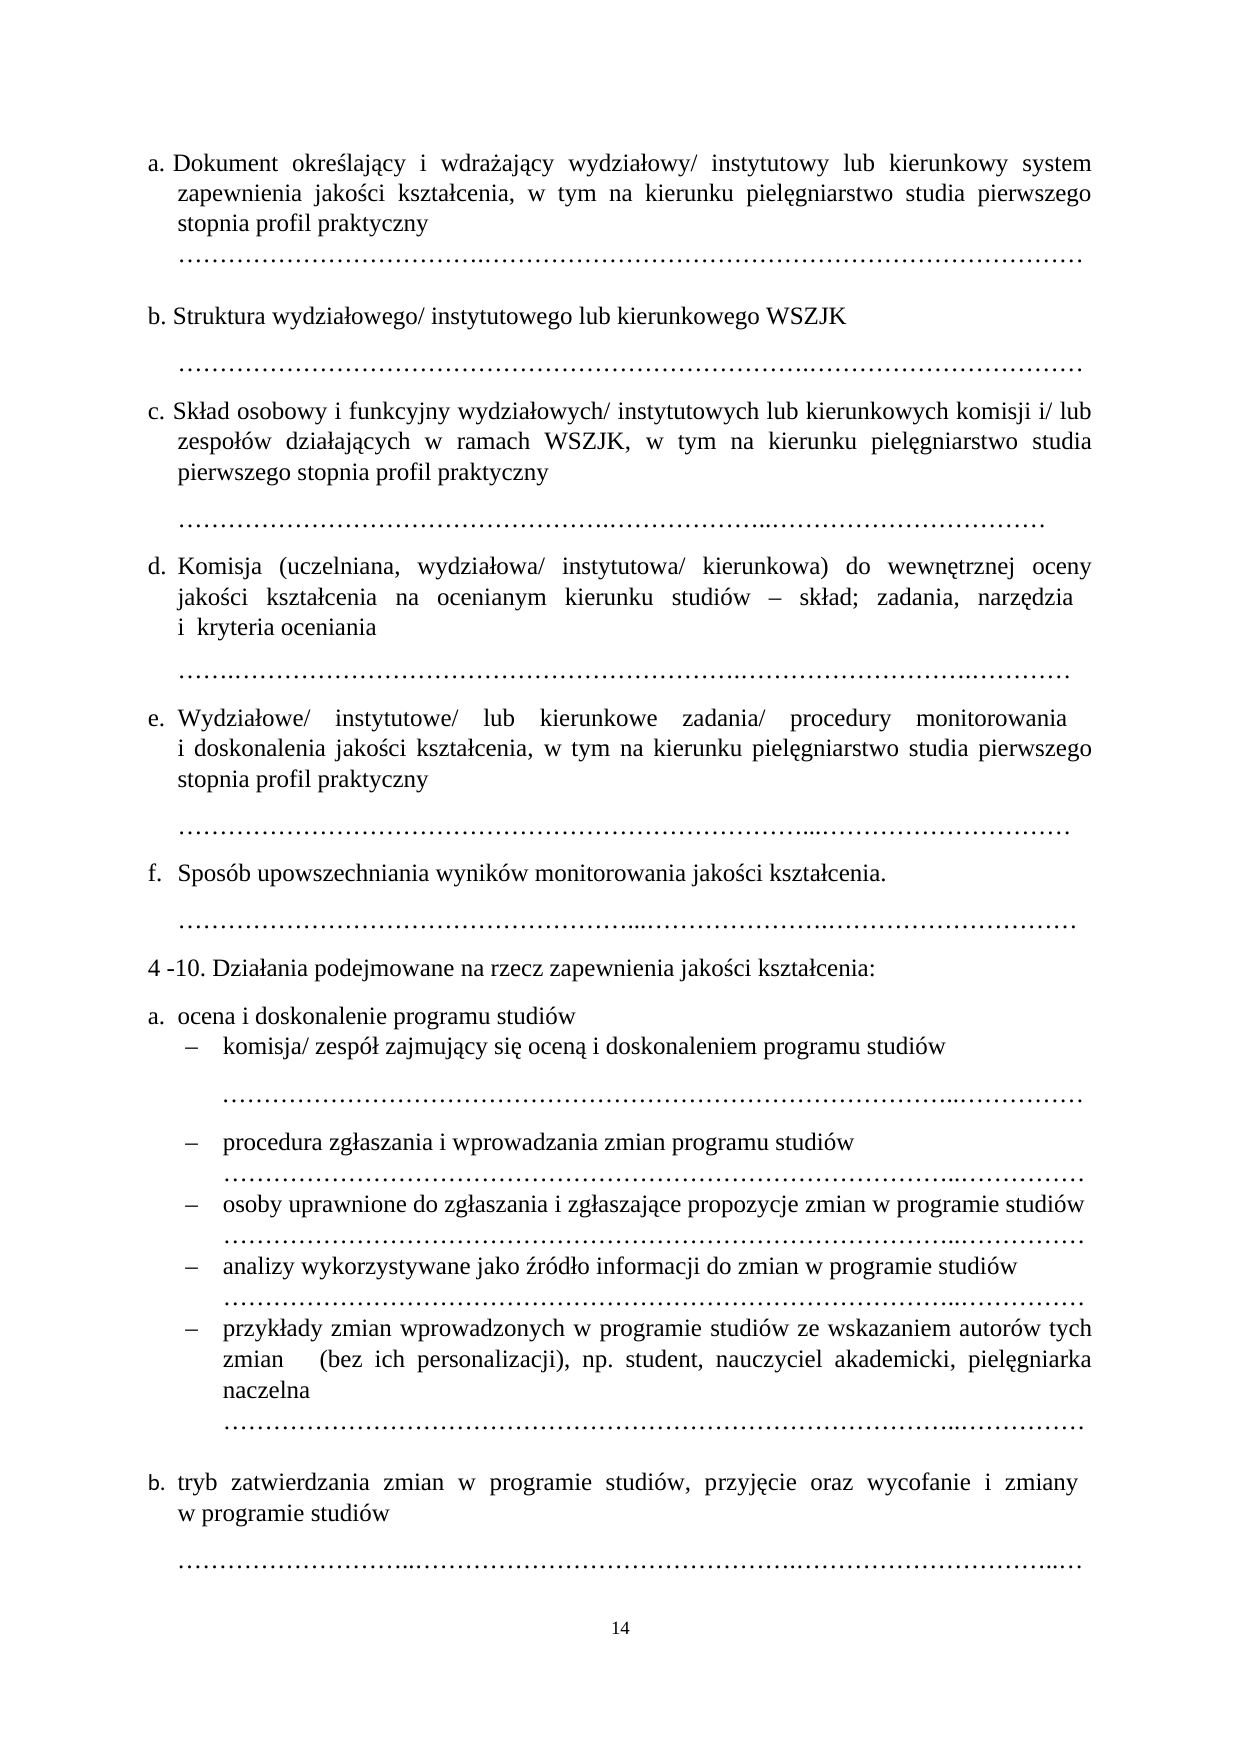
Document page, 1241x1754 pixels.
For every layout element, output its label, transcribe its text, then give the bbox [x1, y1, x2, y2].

list ……………………………………………………………………………..…………… [223, 1282, 1093, 1311]
list Struktura wydziałowego/ instytutowego lub kierunkowego WSZJK [148, 301, 1093, 330]
text ………………………………………………...………………….………………………… [148, 906, 1093, 934]
text …………………………………………….………………..…………………………… [148, 504, 1093, 532]
list Sposób upowszechniania wyników monitorowania jakości kształcenia. [148, 858, 1093, 887]
list analizy wykorzystywane jako źródło informacji do zmian w programie studiów [185, 1251, 1093, 1280]
list osoby uprawnione do zgłaszania i zgłaszające propozycje zmian w programie studiów [185, 1189, 1093, 1218]
list ……………………………………………………………………………..…………… [223, 1158, 1093, 1187]
list procedura zgłaszania i wprowadzania zmian programu studiów [185, 1127, 1093, 1156]
list przykłady zmian wprowadzonych w programie studiów ze wskazaniem autorów tych zmian (bez ich personalizacji), np. student, nauczyciel akademicki, pielęgniarka naczelna [185, 1313, 1093, 1404]
list Wydziałowe/ instytutowe/ lub kierunkowe zadania/ procedury monitorowania i doskonalenia jakości kształcenia, w tym na kierunku pielęgniarstwo studia pierwszego stopnia profil praktyczny [148, 703, 1093, 792]
text ………………………………………………………………….…………………………… [136, 348, 1093, 377]
list Komisja (uczelniana, wydziałowa/ instytutowa/ kierunkowa) do wewnętrznej oceny jakości kształcenia na ocenianym kierunku studiów – skład; zadania, narzędzia i kryteria oceniania [148, 551, 1093, 641]
text 4 -10. Działania podejmowane na rzecz zapewnienia jakości kształcenia: [148, 953, 1093, 982]
list Skład osobowy i funkcyjny wydziałowych/ instytutowych lub kierunkowych komisji i/ lub zespołów działających w ramach WSZJK, w tym na kierunku pielęgniarstwo studia pierwszego stopnia profil praktyczny [148, 396, 1093, 485]
text …………………………………………………………………...………………………… [148, 811, 1093, 839]
list tryb zatwierdzania zmian w programie studiów, przyjęcie oraz wycofanie i zmiany w programie studiów [148, 1467, 1093, 1527]
text ……………………………………………………………………………..…………… [177, 1079, 1093, 1108]
list ……………………………….……………………………………………………………… [136, 239, 1093, 268]
text …….…………………………………………………….……………………….………… [177, 655, 1093, 684]
list ……………………………………………………………………………..…………… [223, 1406, 1093, 1435]
list ocena i doskonalenie programu studiów [148, 1001, 1093, 1030]
list komisja/ zespół zajmujący się oceną i doskonaleniem programu studiów [185, 1031, 1093, 1060]
text ………………………..……………………………………….…………………………..… [148, 1545, 1093, 1574]
list ……………………………………………………………………………..…………… [223, 1220, 1093, 1249]
list Dokument określający i wdrażający wydziałowy/ instytutowy lub kierunkowy system zapewnienia jakości kształcenia, w tym na kierunku pielęgniarstwo studia pierwszego stopnia profil praktyczny [148, 148, 1093, 237]
